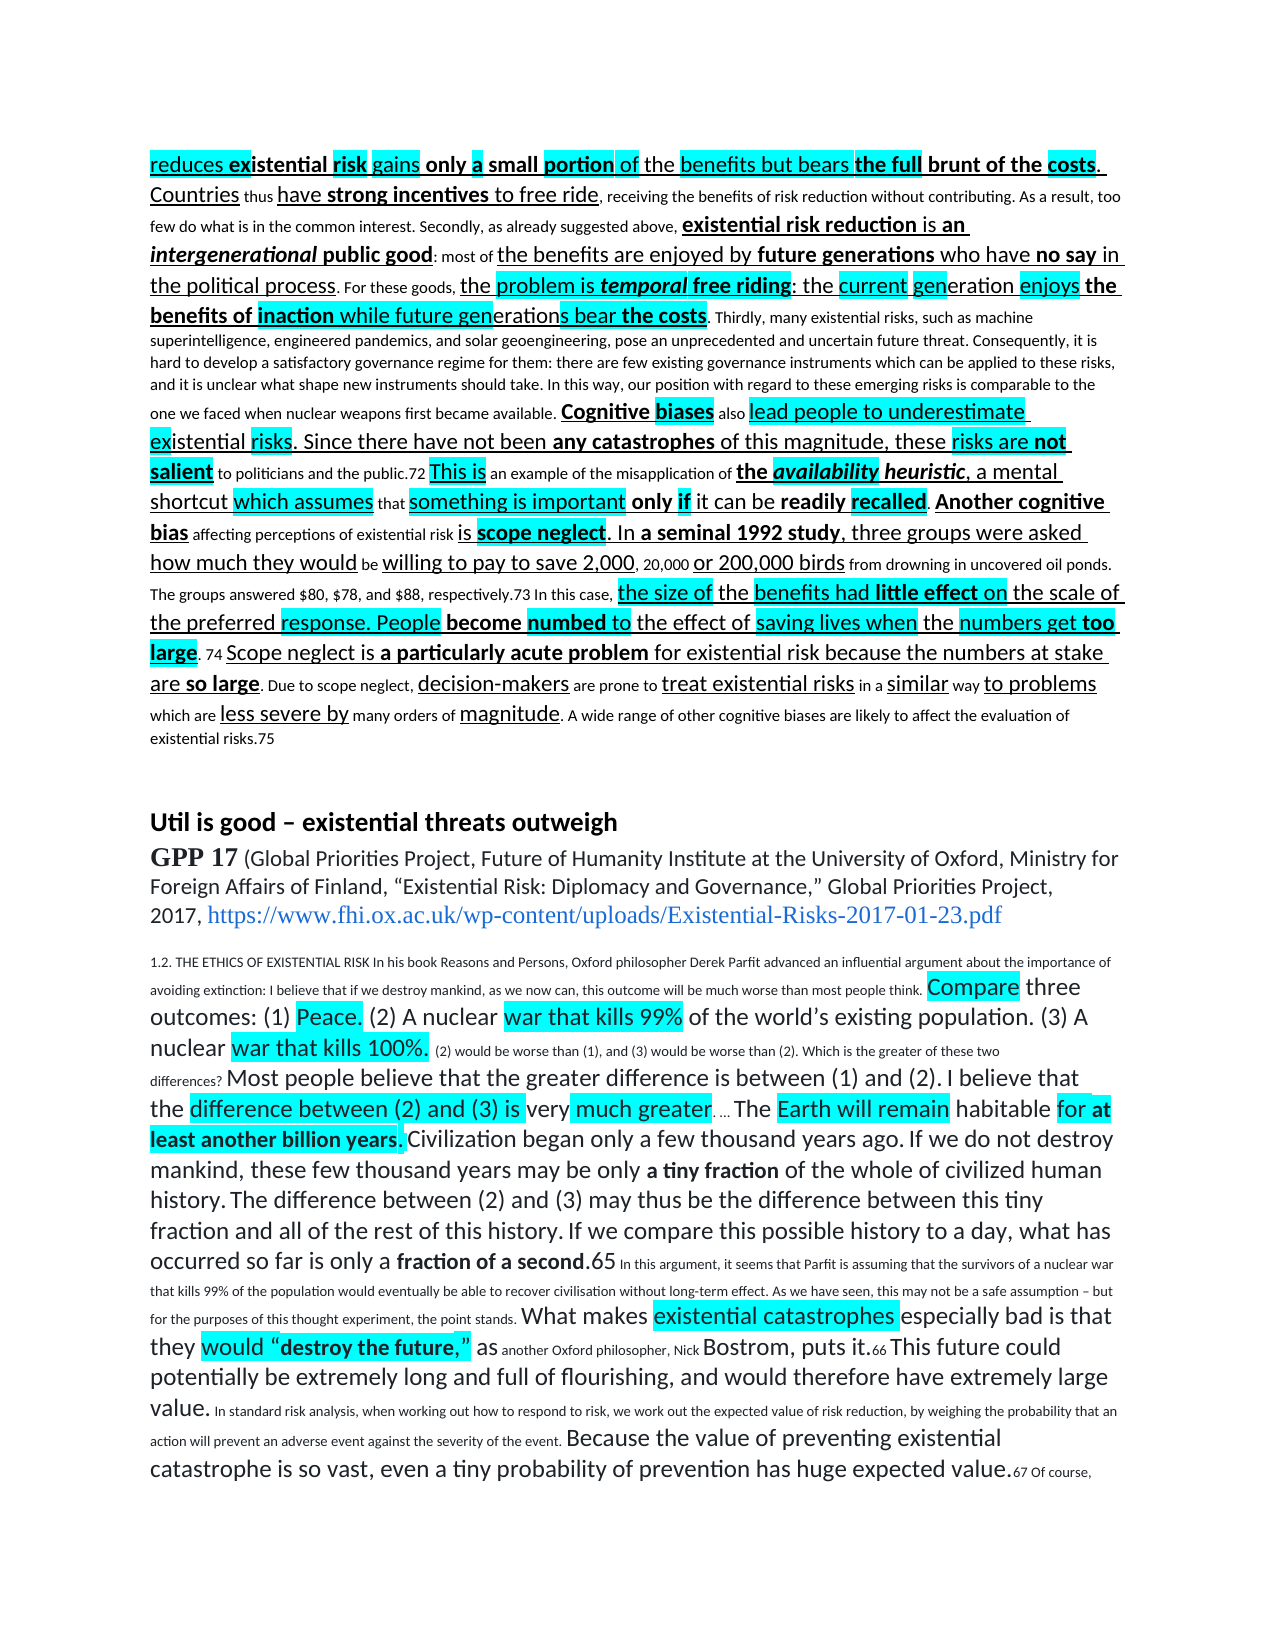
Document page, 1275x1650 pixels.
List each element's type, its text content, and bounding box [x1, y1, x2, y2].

text GPP 17 (Global Priorities Project, Future of Humanity Institute at the University of Oxford, Ministry for Foreign Affairs of Finland, “Existential Risk: Diplomacy and Governance,” Global Priorities Project, 2017, https://www.fhi.ox.ac.uk/wp-content/uploads/Existential-Risks-2017-01-23.pdf [150, 841, 1125, 929]
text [150, 946, 1125, 1483]
subtitle Util is good – existential threats outweigh [150, 806, 1125, 839]
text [150, 150, 1125, 749]
